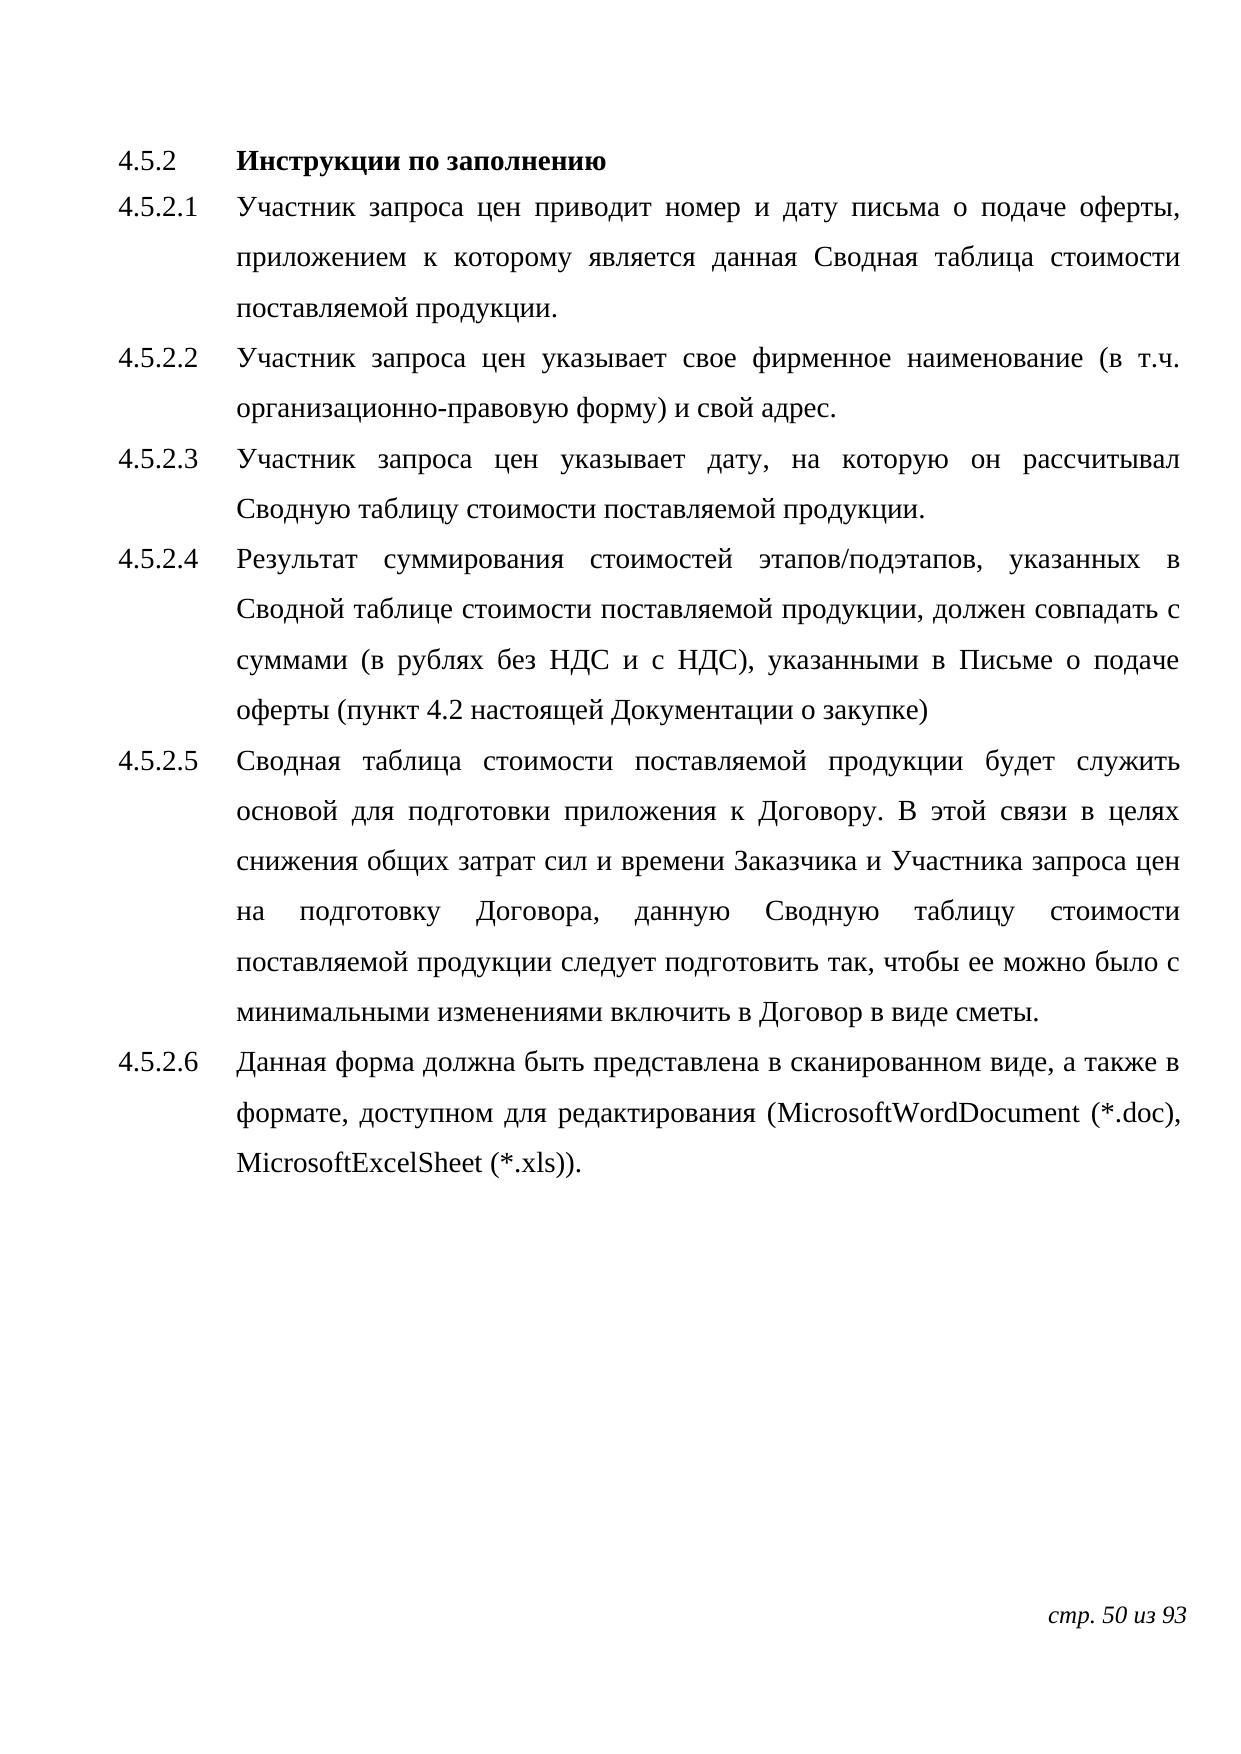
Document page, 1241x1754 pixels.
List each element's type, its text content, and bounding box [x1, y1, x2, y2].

text Участник запроса цен указывает свое фирменное наименование (в т.ч. организационно-правовую форму) и свой адрес. [118, 340, 1181, 424]
text Инструкции по заполнению [118, 143, 1181, 177]
text Участник запроса цен приводит номер и дату письма о подаче оферты, приложением к которому является данная Сводная таблица стоимости поставляемой продукции. [118, 189, 1181, 323]
text Участник запроса цен указывает дату, на которую он рассчитывал Сводную таблицу стоимости поставляемой продукции. [118, 441, 1181, 524]
text Сводная таблица стоимости поставляемой продукции будет служить основой для подготовки приложения к Договору. В этой связи в целях снижения общих затрат сил и времени Заказчика и Участника запроса цен на подготовку Договора, данную Сводную таблицу стоимости поставляемой продукции следует подготовить так, чтобы ее можно было с минимальными изменениями включить в Договор в виде сметы. [118, 743, 1181, 1028]
text Результат суммирования стоимостей этапов/подэтапов, указанных в Сводной таблице стоимости поставляемой продукции, должен совпадать с суммами (в рублях без НДС и с НДС), указанными в Письме о подаче оферты (пункт 4.2 настоящей Документации о закупке) [118, 541, 1181, 726]
text Данная форма должна быть представлена в сканированном виде, а также в формате, доступном для редактирования (MicrosoftWordDocument (*.doc), MicrosoftExcelSheet (*.xls)). [118, 1044, 1181, 1179]
